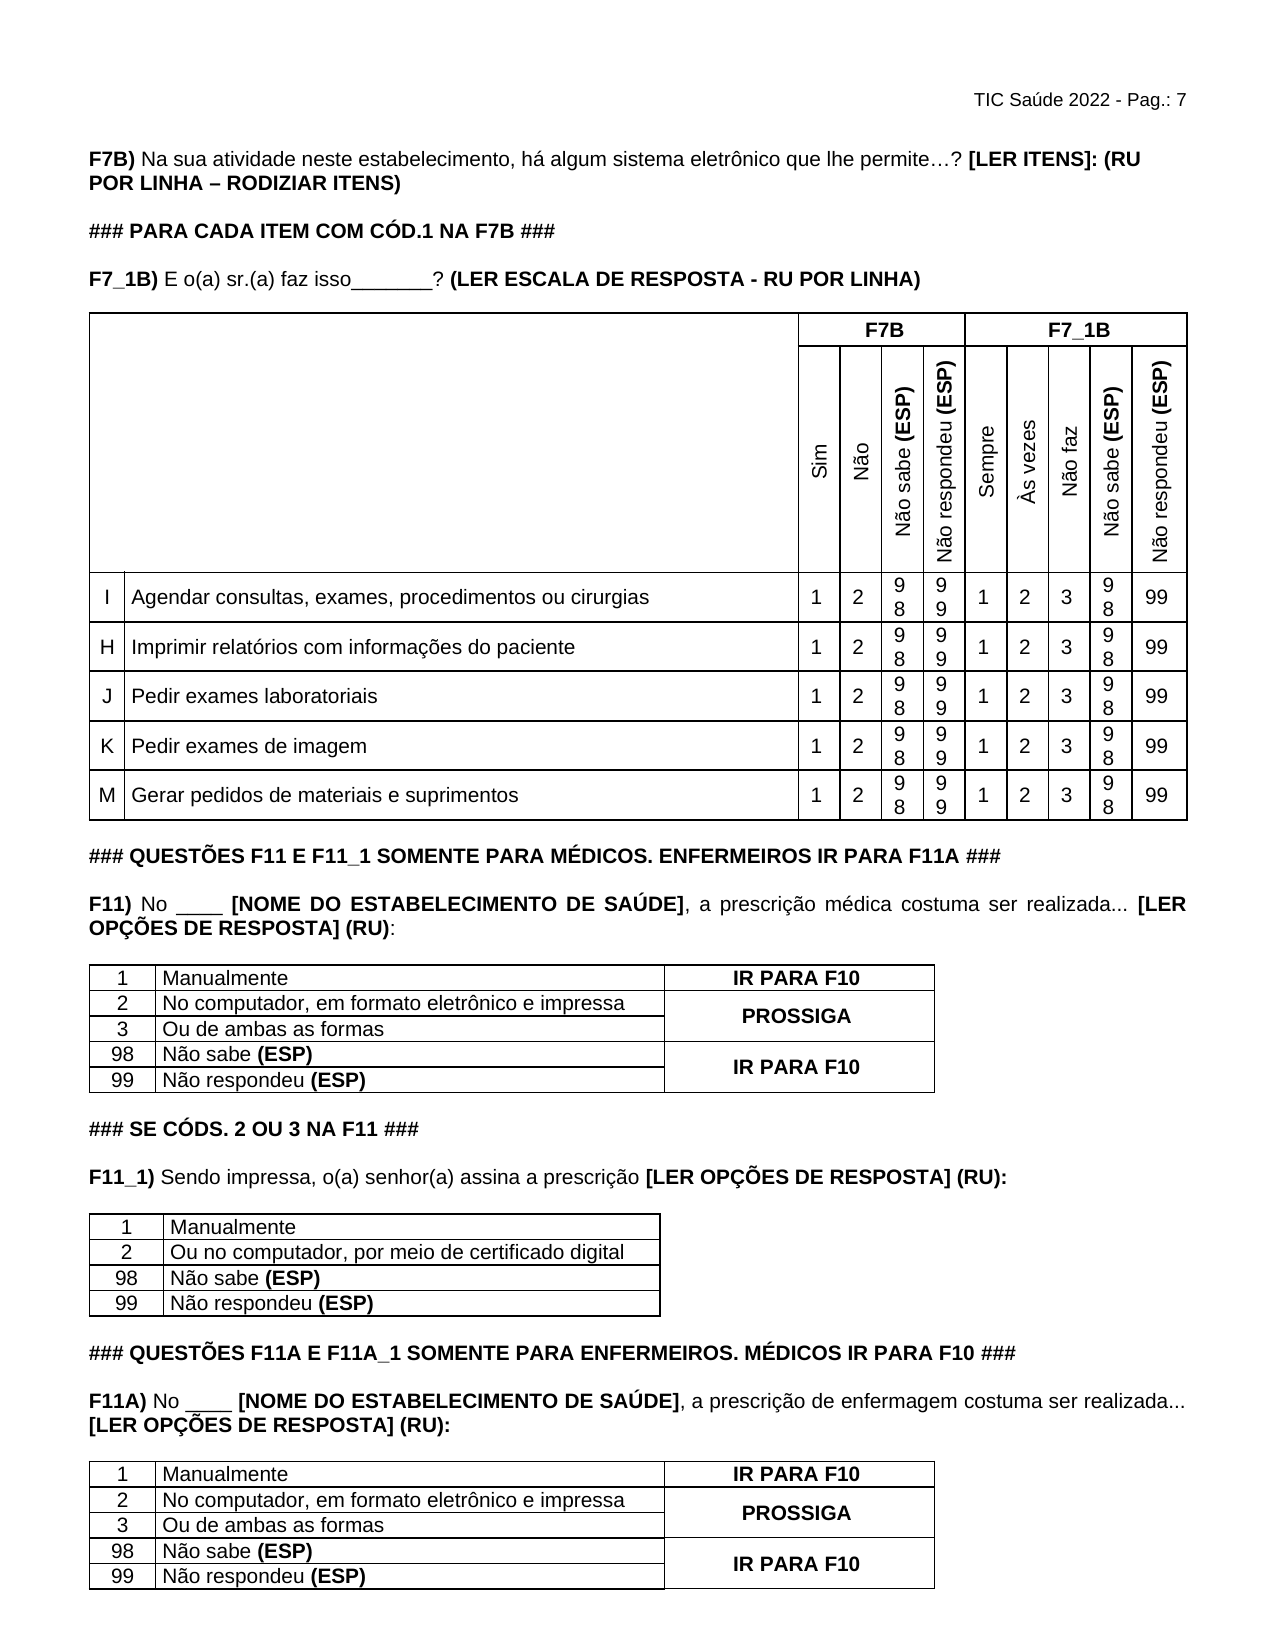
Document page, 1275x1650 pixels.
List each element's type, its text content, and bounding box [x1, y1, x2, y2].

table_cell Não respondeu (ESP) [924, 347, 964, 571]
table_cell 3 [90, 1513, 155, 1537]
table_cell 2 [1008, 672, 1048, 720]
table_header F7_1B [966, 314, 1186, 345]
table_cell 98 [882, 573, 923, 621]
table_cell Não respondeu (ESP) [1133, 347, 1186, 571]
text ### QUESTÕES F11 E F11_1 SOMENTE PARA MÉDICOS. ENFERMEIROS IR PARA F11A ### [89, 844, 1186, 868]
text F11_1) Sendo impressa, o(a) senhor(a) assina a prescrição [LER OPÇÕES DE RESPOSTA] (RU): [89, 1165, 1186, 1189]
table_cell 99 [1133, 573, 1186, 621]
table_cell Não sabe (ESP) [156, 1042, 664, 1066]
table_cell 99 [1133, 623, 1186, 670]
table_cell 2 [90, 1488, 155, 1512]
table_cell Sempre [966, 347, 1006, 571]
table_cell Não respondeu (ESP) [156, 1564, 664, 1588]
table_cell 3 [1049, 672, 1089, 720]
table_cell M [90, 771, 124, 819]
table_cell Não respondeu (ESP) [164, 1291, 659, 1315]
text ### SE CÓDS. 2 OU 3 NA F11 ### [89, 1117, 1186, 1141]
table_cell 99 [1133, 771, 1186, 819]
table_cell Pedir exames laboratoriais [125, 672, 798, 720]
table_cell 99 [1133, 672, 1186, 720]
table_cell No computador, em formato eletrônico e impressa [156, 1488, 664, 1512]
table_cell 99 [90, 1291, 163, 1315]
table_cell Não sabe (ESP) [882, 347, 923, 571]
table_cell 98 [1091, 672, 1131, 720]
table_cell Ou no computador, por meio de certificado digital [164, 1240, 659, 1264]
table_cell 2 [1008, 623, 1048, 670]
table_cell J [90, 672, 124, 720]
table_cell Gerar pedidos de materiais e suprimentos [125, 771, 798, 819]
table_cell IR PARA F10 [665, 1538, 934, 1588]
table_cell 2 [1008, 573, 1048, 621]
text F11) No ____ [NOME DO ESTABELECIMENTO DE SAÚDE], a prescrição médica costuma ser realizada... [LER OPÇÕES DE RESPOSTA] (RU): [89, 892, 1186, 940]
table_cell Não sabe (ESP) [164, 1266, 659, 1290]
table_header Manualmente [156, 1462, 664, 1486]
table_cell 99 [924, 573, 964, 621]
table_header 1 [90, 1462, 155, 1486]
text ### PARA CADA ITEM COM CÓD.1 NA F7B ### [89, 218, 1186, 242]
table_cell 99 [924, 672, 964, 720]
text F7_1B) E o(a) sr.(a) faz isso_______? (LER ESCALA DE RESPOSTA - RU POR LINHA) [89, 266, 1186, 290]
table_cell 2 [841, 771, 881, 819]
table_cell Não [841, 347, 881, 571]
table_header 1 [90, 966, 155, 990]
table_cell 2 [1008, 722, 1048, 769]
table_cell 1 [966, 573, 1006, 621]
table_cell 98 [90, 1042, 155, 1066]
table_cell 99 [924, 771, 964, 819]
table_cell 1 [799, 672, 839, 720]
table_cell 98 [882, 672, 923, 720]
table_cell 98 [882, 623, 923, 670]
table_cell 1 [799, 771, 839, 819]
text ### QUESTÕES F11A E F11A_1 SOMENTE PARA ENFERMEIROS. MÉDICOS IR PARA F10 ### [89, 1341, 1186, 1365]
table_header IR PARA F10 [665, 966, 934, 990]
table_cell K [90, 722, 124, 769]
table_cell 1 [799, 623, 839, 670]
table_cell 1 [799, 722, 839, 769]
table_cell 2 [841, 573, 881, 621]
table_cell Ou de ambas as formas [156, 1017, 664, 1041]
table_cell 98 [1091, 573, 1131, 621]
table_cell 2 [841, 722, 881, 769]
table_cell 98 [1091, 623, 1131, 670]
table_cell 2 [1008, 771, 1048, 819]
table_cell 3 [1049, 722, 1089, 769]
table_cell Sim [799, 347, 839, 571]
table_header 1 [90, 1215, 163, 1239]
table_cell 2 [841, 672, 881, 720]
table_cell PROSSIGA [665, 991, 934, 1041]
table_cell Não respondeu (ESP) [156, 1068, 664, 1092]
table_cell Ou de ambas as formas [156, 1513, 664, 1537]
table_cell 99 [924, 623, 964, 670]
table_cell 1 [966, 771, 1006, 819]
table_cell 98 [90, 1539, 155, 1563]
table_cell PROSSIGA [665, 1488, 934, 1537]
table_cell Imprimir relatórios com informações do paciente [125, 623, 798, 670]
table_header [90, 314, 798, 571]
table_cell 2 [841, 623, 881, 670]
table_cell 3 [1049, 573, 1089, 621]
table_cell 99 [1133, 722, 1186, 769]
table_cell 1 [799, 573, 839, 621]
table_header Manualmente [164, 1215, 659, 1239]
table_cell Às vezes [1008, 347, 1048, 571]
table_cell 99 [924, 722, 964, 769]
table_cell 3 [1049, 623, 1089, 670]
table_header F7B [799, 314, 964, 345]
table_cell Agendar consultas, exames, procedimentos ou cirurgias [125, 573, 798, 621]
table_cell 1 [966, 672, 1006, 720]
table_cell 98 [1091, 722, 1131, 769]
table_cell 1 [966, 623, 1006, 670]
table_cell 1 [966, 722, 1006, 769]
table_header Manualmente [156, 966, 664, 990]
table_cell IR PARA F10 [665, 1042, 934, 1092]
text F11A) No ____ [NOME DO ESTABELECIMENTO DE SAÚDE], a prescrição de enfermagem costuma ser realizada... [LER OPÇÕES DE RESPOSTA] (RU): [89, 1389, 1186, 1437]
table_cell Não sabe (ESP) [156, 1539, 664, 1563]
table_cell 98 [882, 722, 923, 769]
table_cell 99 [90, 1068, 155, 1092]
table_cell Pedir exames de imagem [125, 722, 798, 769]
table_cell H [90, 623, 124, 670]
table_cell No computador, em formato eletrônico e impressa [156, 991, 664, 1015]
table_cell 99 [90, 1564, 155, 1588]
table_cell Não faz [1049, 347, 1089, 571]
table_cell 98 [882, 771, 923, 819]
table_cell 98 [1091, 771, 1131, 819]
table_cell 3 [90, 1017, 155, 1041]
table_cell 98 [90, 1266, 163, 1290]
table_cell 3 [1049, 771, 1089, 819]
table_cell I [90, 573, 124, 621]
table_cell Não sabe (ESP) [1091, 347, 1131, 571]
table_cell 2 [90, 991, 155, 1015]
table_cell 2 [90, 1240, 163, 1264]
text F7B) Na sua atividade neste estabelecimento, há algum sistema eletrônico que lhe permite…? [LER ITENS]: (RU POR LINHA – RODIZIAR ITENS) [89, 147, 1186, 194]
table_header IR PARA F10 [665, 1462, 934, 1486]
